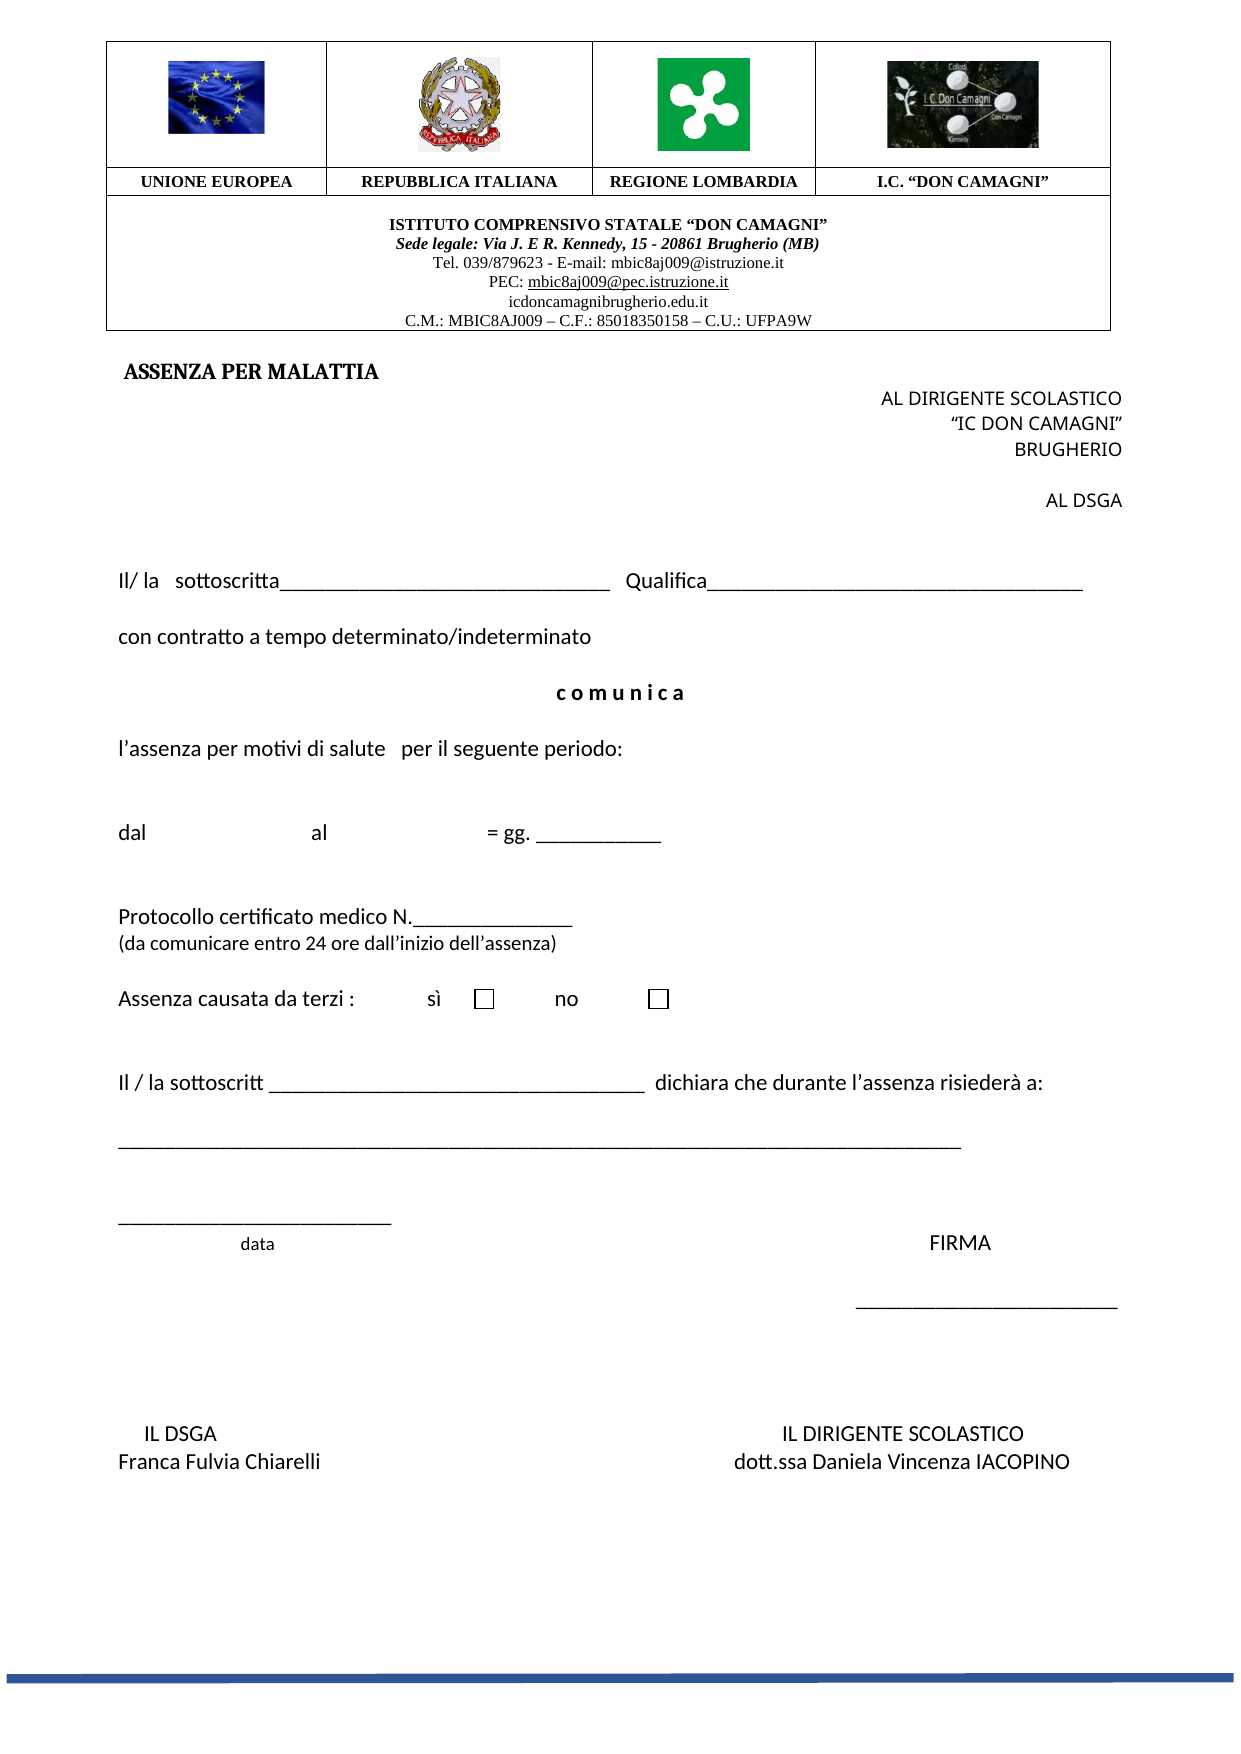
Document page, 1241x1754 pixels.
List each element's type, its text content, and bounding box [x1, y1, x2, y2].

table_header [593, 42, 815, 167]
table_cell REGIONE LOMBARDIA [593, 168, 815, 194]
text ________________________ [118, 1200, 1122, 1228]
text _______________________ [782, 1284, 1122, 1312]
text Il/ la sottoscritta_____________________________ Qualifica_________________________________ [118, 566, 1122, 594]
picture [887, 61, 1039, 148]
table_cell I.C. “DON CAMAGNI” [816, 168, 1110, 194]
text con contratto a tempo determinato/indeterminato [118, 622, 1122, 650]
text (da comunicare entro 24 ore dall’inizio dell’assenza) [118, 931, 1122, 956]
text Protocollo certificato medico N.______________ [118, 902, 1122, 931]
picture [168, 61, 265, 134]
text Assenza causata da terzi : sì no [118, 984, 1122, 1012]
table_cell REPUBBLICA ITALIANA [327, 168, 592, 194]
text IL DSGA IL DIRIGENTE SCOLASTICO [118, 1419, 1122, 1447]
text data FIRMA [118, 1228, 1122, 1256]
text Franca Fulvia Chiarelli dott.ssa Daniela Vincenza IACOPINO [118, 1447, 1122, 1475]
text AL DIRIGENTE SCOLASTICO [118, 385, 1122, 411]
table_header [107, 42, 326, 167]
text __________________________________________________________________________ [118, 1124, 1122, 1152]
text c o m u n i c a [118, 678, 1122, 706]
table_cell UNIONE EUROPEA [107, 168, 326, 194]
table_header [816, 42, 1110, 167]
table_header [327, 42, 592, 167]
text Il / la sottoscritt _________________________________ dichiara che durante l’assenza risiederà a: [118, 1068, 1122, 1096]
text BRUGHERIO [118, 436, 1122, 462]
text “IC DON CAMAGNI” [118, 411, 1122, 436]
text AL DSGA [118, 487, 1122, 513]
table_cell ISTITUTO COMPRENSIVO STATALE “DON CAMAGNI” Sede legale: Via J. E R. Kennedy, 15 - 20861 Brugherio (MB) Tel. 039/879623 - E-mail: mbic8aj009@istruzione.it PEC: mbic8aj009@pec.istruzione.it icdoncamagnibrugherio.edu.it C.M.: MBIC8AJ009 – C.F.: 85018350158 – C.U.: UFPA9W [107, 196, 1110, 330]
picture [418, 57, 501, 152]
text ASSENZA PER MALATTIA [118, 359, 1137, 385]
text l’assenza per motivi di salute per il seguente periodo: [118, 734, 1122, 762]
picture [657, 58, 750, 151]
text dal al = gg. ___________ [118, 818, 1122, 846]
